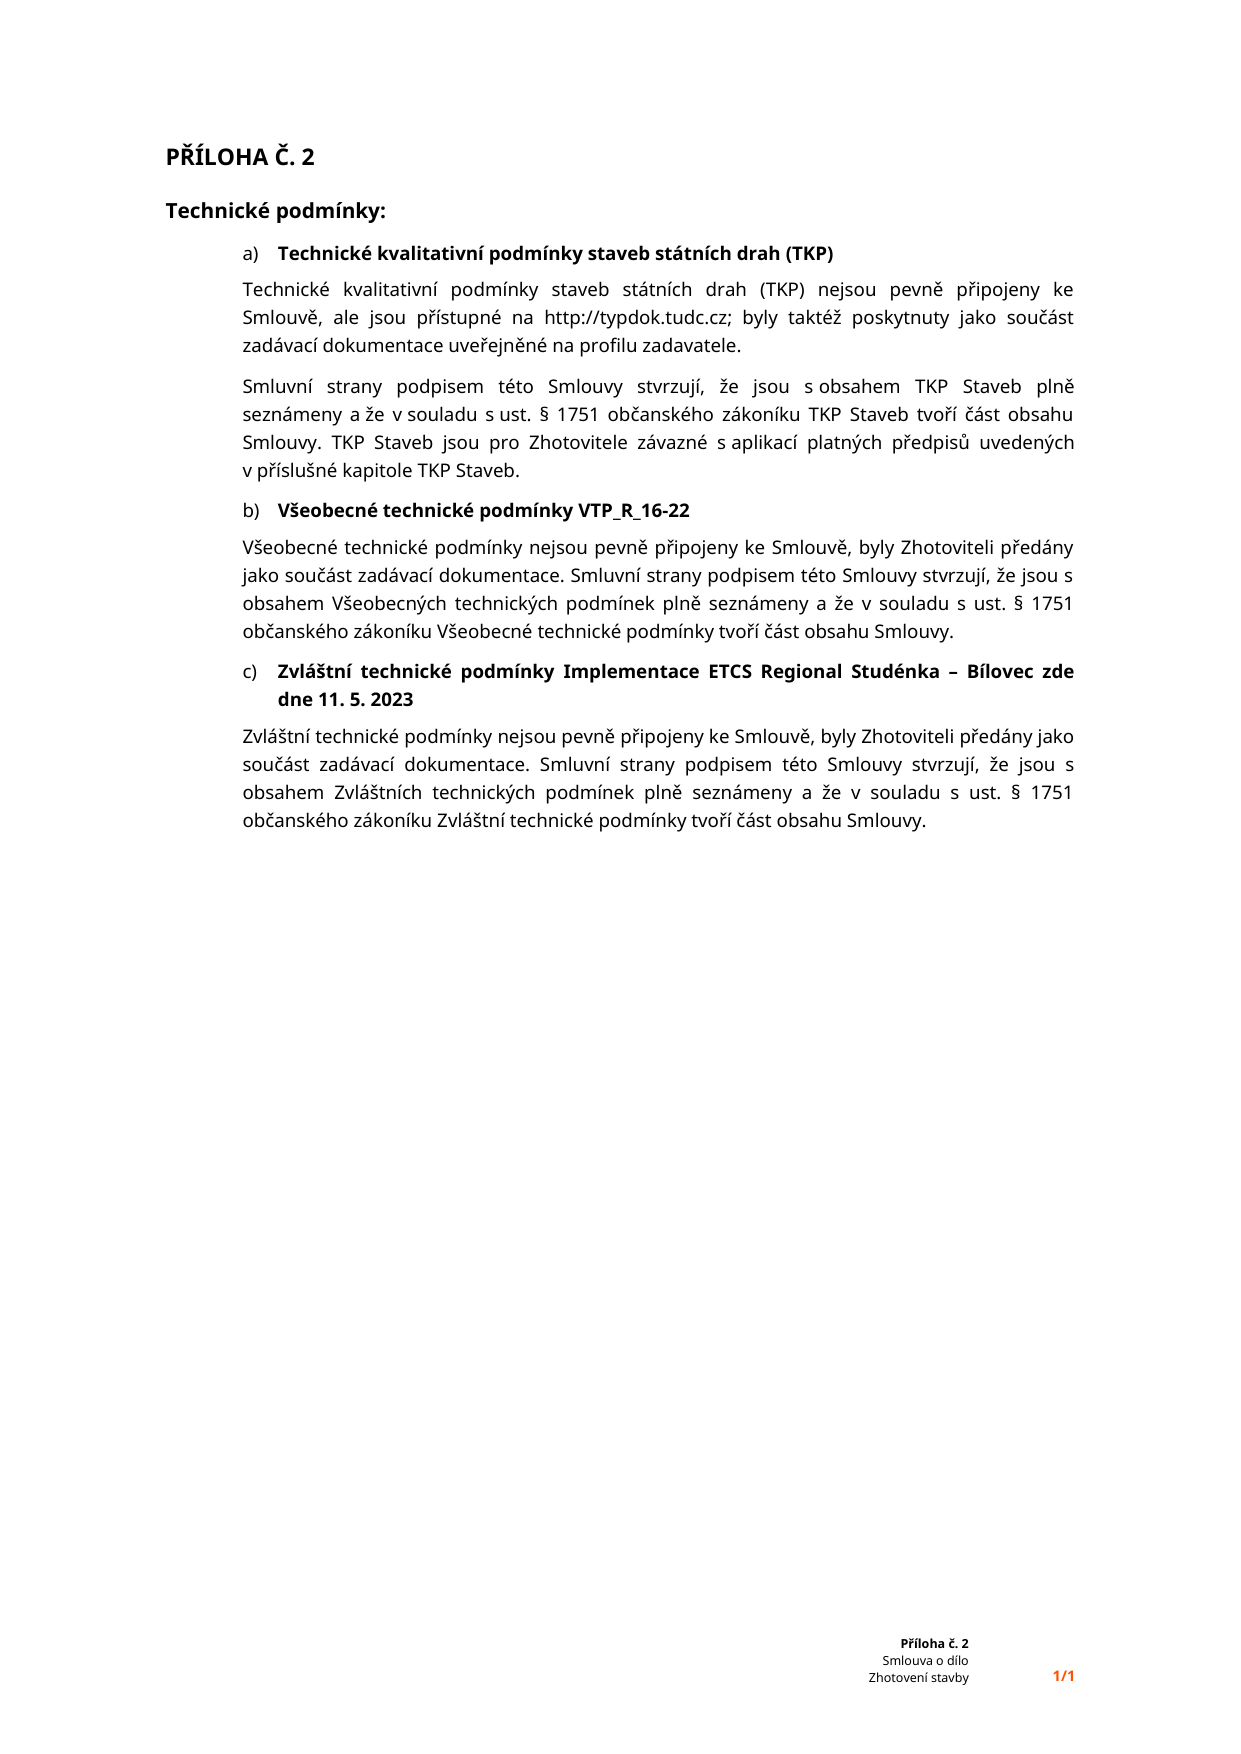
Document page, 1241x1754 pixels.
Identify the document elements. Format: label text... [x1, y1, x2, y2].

list Zvláštní technické podmínky Implementace ETCS Regional Studénka – Bílovec zde dne 11. 5. 2023 [242, 659, 1075, 712]
list Všeobecné technické podmínky VTP_R_16-22 [242, 498, 1075, 523]
text Zvláštní technické podmínky nejsou pevně připojeny ke Smlouvě, byly Zhotoviteli předány jako součást zadávací dokumentace. Smluvní strany podpisem této Smlouvy stvrzují, že jsou s obsahem Zvláštních technických podmínek plně seznámeny a že v souladu s ust. § 1751 občanského zákoníku Zvláštní technické podmínky tvoří část obsahu Smlouvy. [242, 723, 1075, 833]
text Příloha č. 2 [165, 141, 1075, 173]
list Technické kvalitativní podmínky staveb státních drah (TKP) [242, 240, 1075, 266]
text Všeobecné technické podmínky nejsou pevně připojeny ke Smlouvě, byly Zhotoviteli předány jako součást zadávací dokumentace. Smluvní strany podpisem této Smlouvy stvrzují, že jsou s obsahem Všeobecných technických podmínek plně seznámeny a že v souladu s ust. § 1751 občanského zákoníku Všeobecné technické podmínky tvoří část obsahu Smlouvy. [242, 534, 1075, 644]
text Smluvní strany podpisem této Smlouvy stvrzují, že jsou s obsahem TKP Staveb plně seznámeny a že v souladu s ust. § 1751 občanského zákoníku TKP Staveb tvoří část obsahu Smlouvy. TKP Staveb jsou pro Zhotovitele závazné s aplikací platných předpisů uvedených v příslušné kapitole TKP Staveb. [242, 373, 1075, 483]
text Technické kvalitativní podmínky staveb státních drah (TKP) nejsou pevně připojeny ke Smlouvě, ale jsou přístupné na http://typdok.tudc.cz; byly taktéž poskytnuty jako součást zadávací dokumentace uveřejněné na profilu zadavatele. [242, 277, 1075, 358]
text Technické podmínky: [165, 197, 1075, 225]
